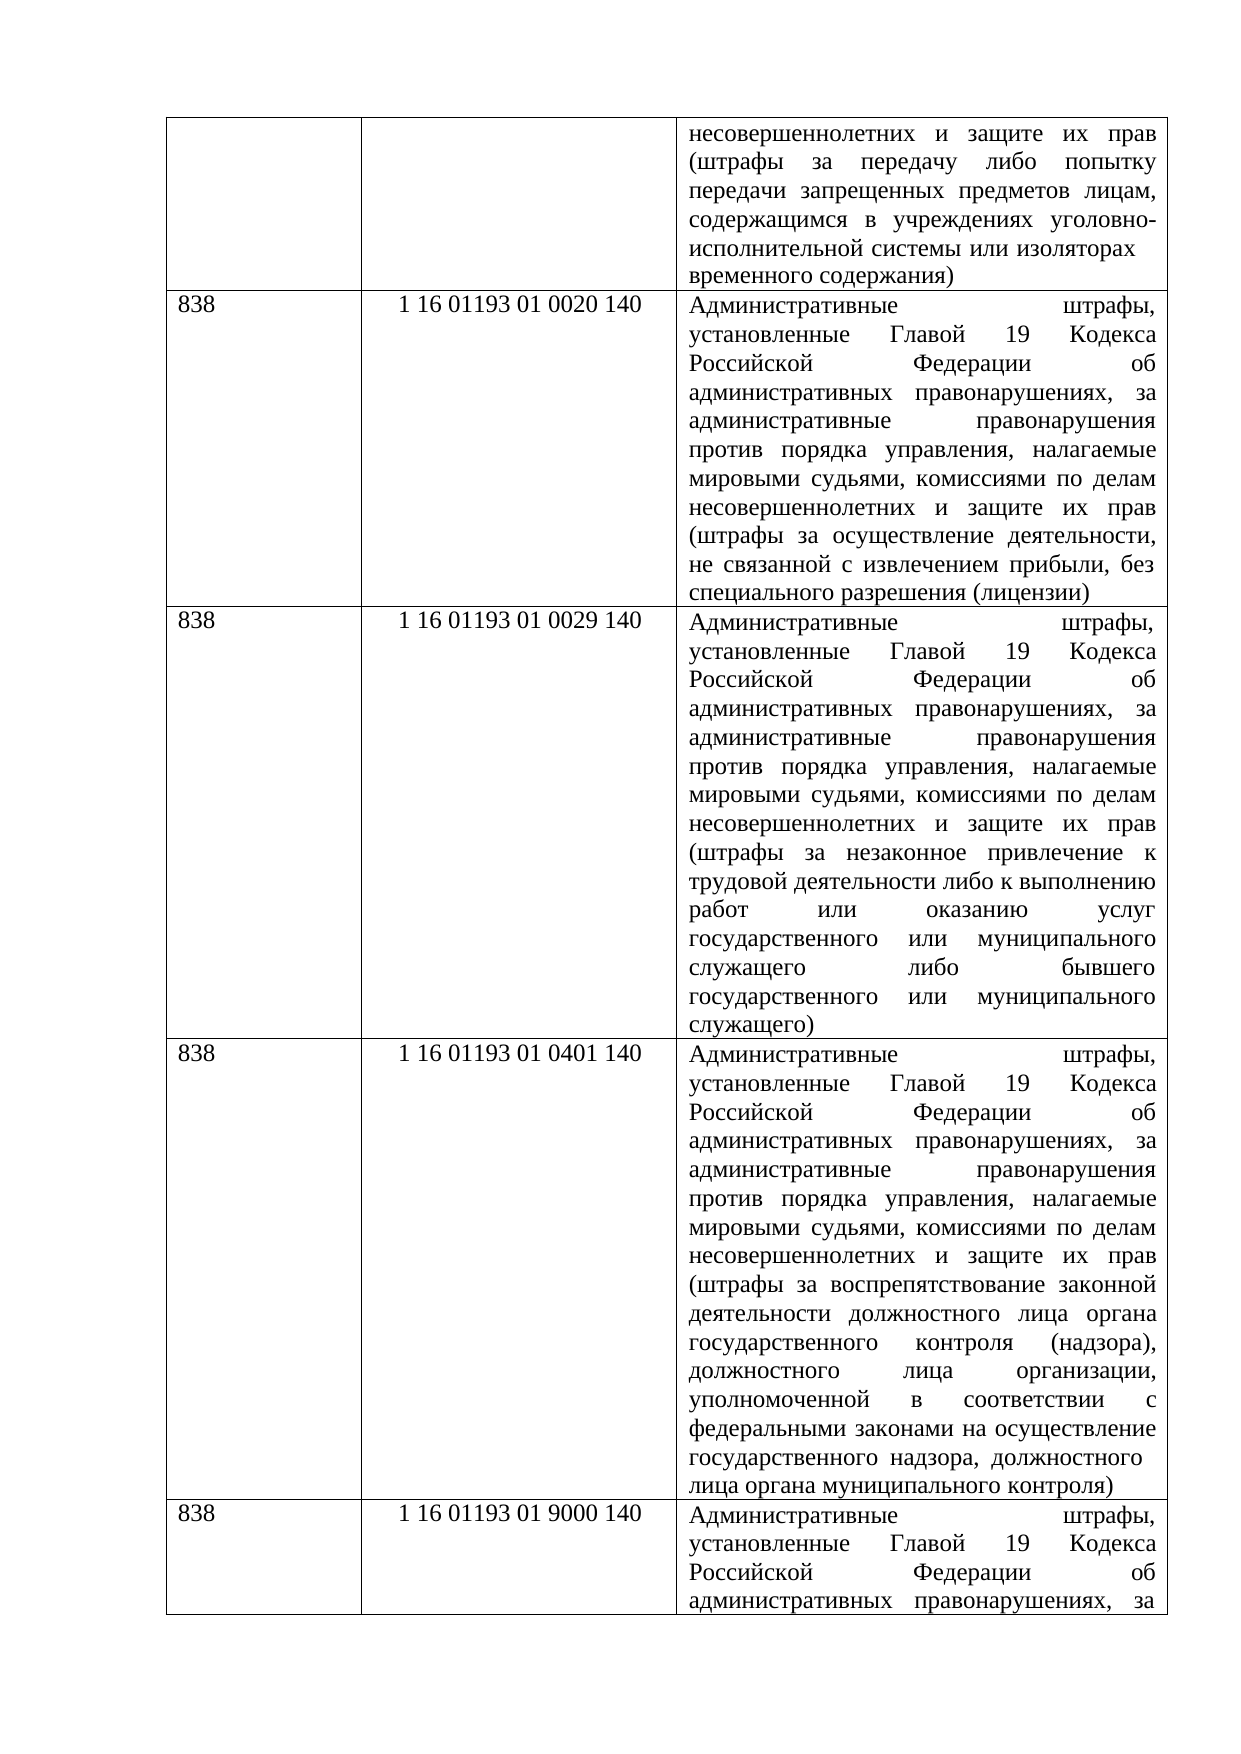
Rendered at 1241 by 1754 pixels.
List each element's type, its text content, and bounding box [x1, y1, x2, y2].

table_cell 838 [167, 1039, 361, 1499]
table_cell Административные штрафы, установленные Главой 19 Кодекса Российской Федерации об административных правонарушениях, за административные правонарушения против порядка управления, налагаемые мировыми судьями, комиссиями по делам несовершеннолетних и защите их прав (штрафы за воспрепятствование законной деятельности должностного лица органа государственного контроля (надзора), должностного лица организации, уполномоченной в соответствии с федеральными законами на осуществление государственного надзора, должностного лица органа муниципального контроля) [677, 1039, 1167, 1499]
table_header [167, 118, 361, 289]
table_cell 838 [167, 291, 361, 606]
table_cell 1 16 01193 01 9000 140 [362, 1500, 676, 1614]
table_cell 1 16 01193 01 0020 140 [362, 291, 676, 606]
table_cell Административные штрафы, установленные Главой 19 Кодекса Российской Федерации об административных правонарушениях, за административные правонарушения против порядка управления, налагаемые мировыми судьями, комиссиями по делам несовершеннолетних и защите их прав (штрафы за осуществление деятельности, не связанной с извлечением прибыли, без специального разрешения (лицензии) [677, 291, 1167, 606]
table_header [362, 118, 676, 289]
table_cell 1 16 01193 01 0401 140 [362, 1039, 676, 1499]
table_cell Административные штрафы, установленные Главой 19 Кодекса Российской Федерации об административных правонарушениях, за административные правонарушения против порядка управления, налагаемые мировыми судьями, комиссиями по делам несовершеннолетних и защите их прав (штрафы за незаконное привлечение к трудовой деятельности либо к выполнению работ или оказанию услуг государственного или муниципального служащего либо бывшего государственного или муниципального служащего) [677, 607, 1167, 1038]
table_cell 1 16 01193 01 0029 140 [362, 607, 676, 1038]
table_header несовершеннолетних и защите их прав (штрафы за передачу либо попытку передачи запрещенных предметов лицам, содержащимся в учреждениях уголовно- исполнительной системы или изоляторах временного содержания) [677, 118, 1167, 289]
table_cell Административные штрафы, установленные Главой 19 Кодекса Российской Федерации об административных правонарушениях, за [677, 1500, 1167, 1614]
table_cell 838 [167, 607, 361, 1038]
table_cell 838 [167, 1500, 361, 1614]
